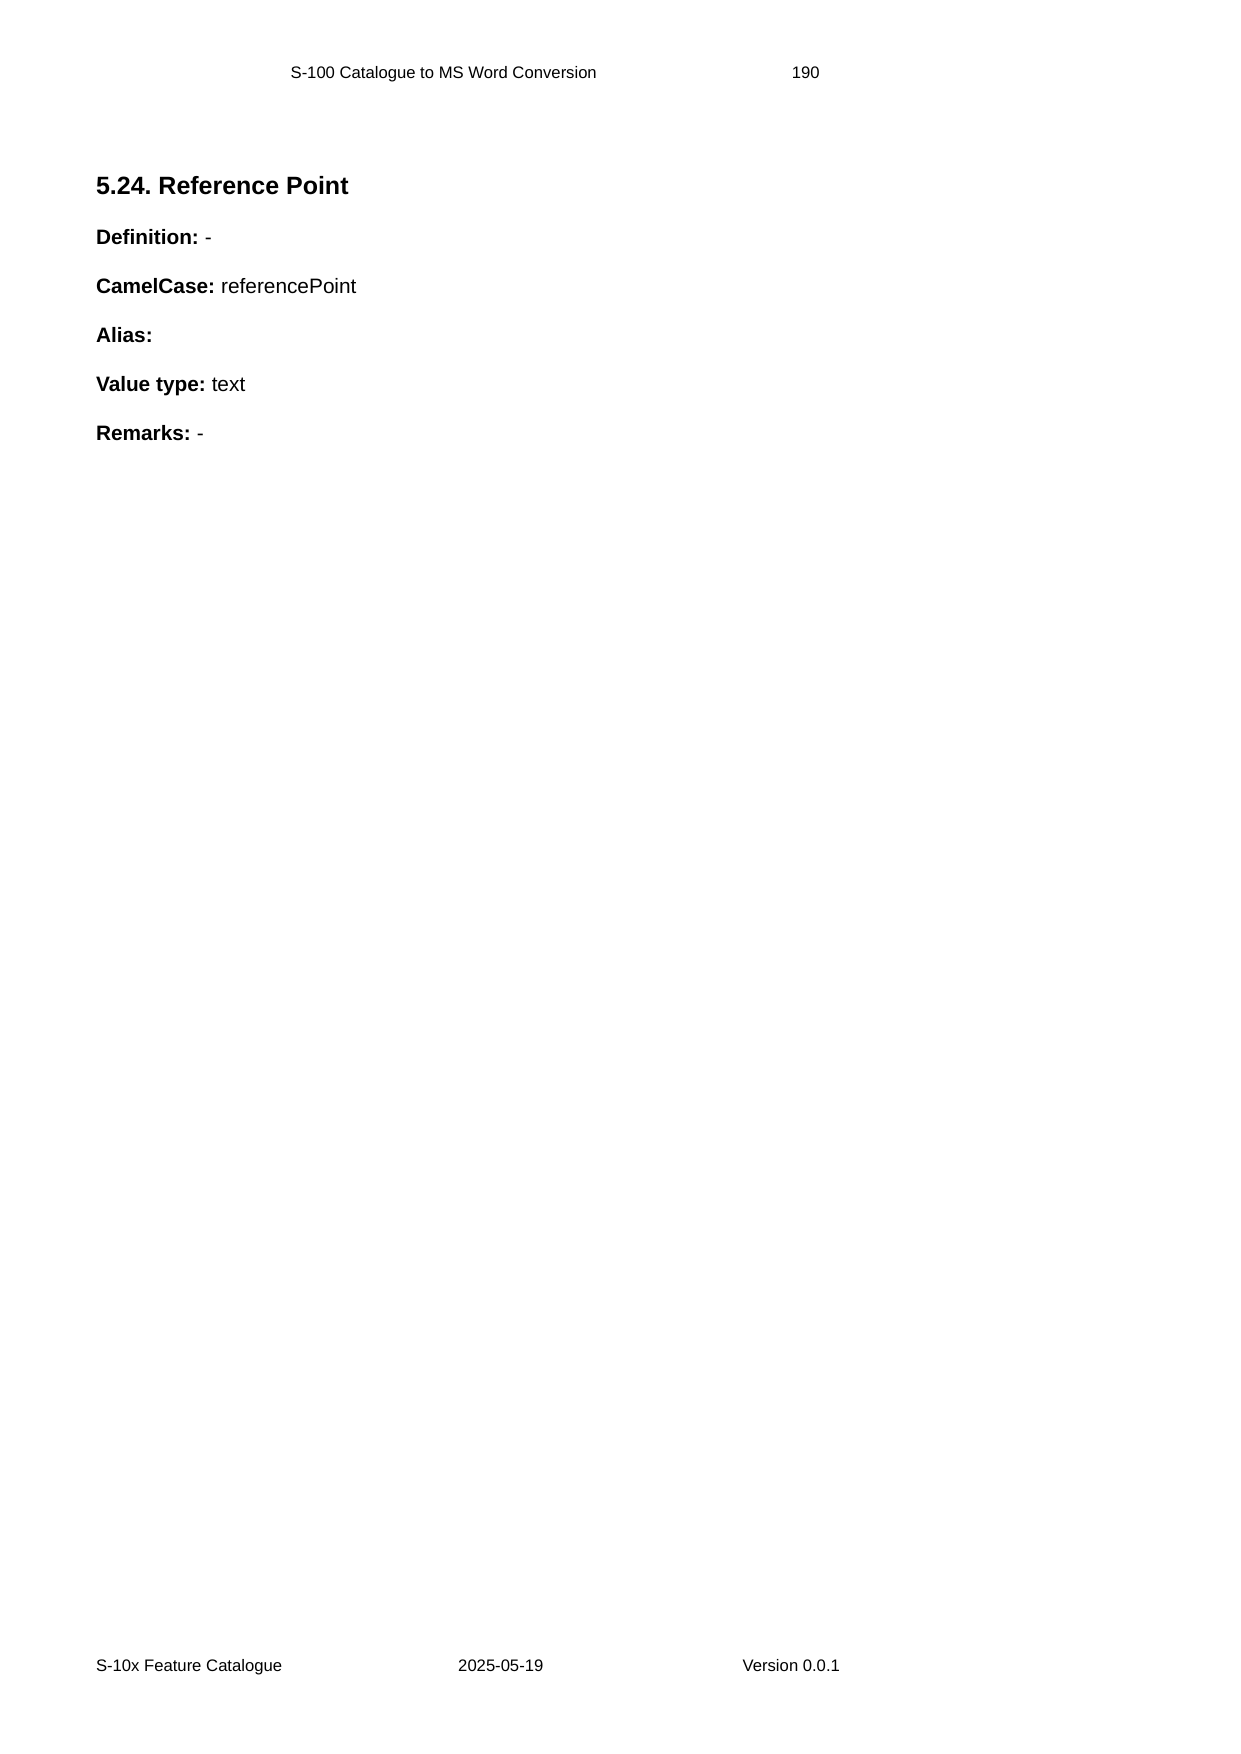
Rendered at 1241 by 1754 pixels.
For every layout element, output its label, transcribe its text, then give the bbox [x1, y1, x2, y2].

text CamelCase: referencePoint [96, 273, 1144, 297]
text Remarks: - [96, 420, 1144, 444]
text Alias: [96, 322, 1144, 346]
text Definition: - [96, 224, 1144, 248]
text 5.24. Reference Point [96, 171, 1144, 199]
text Value type: text [96, 371, 1144, 395]
